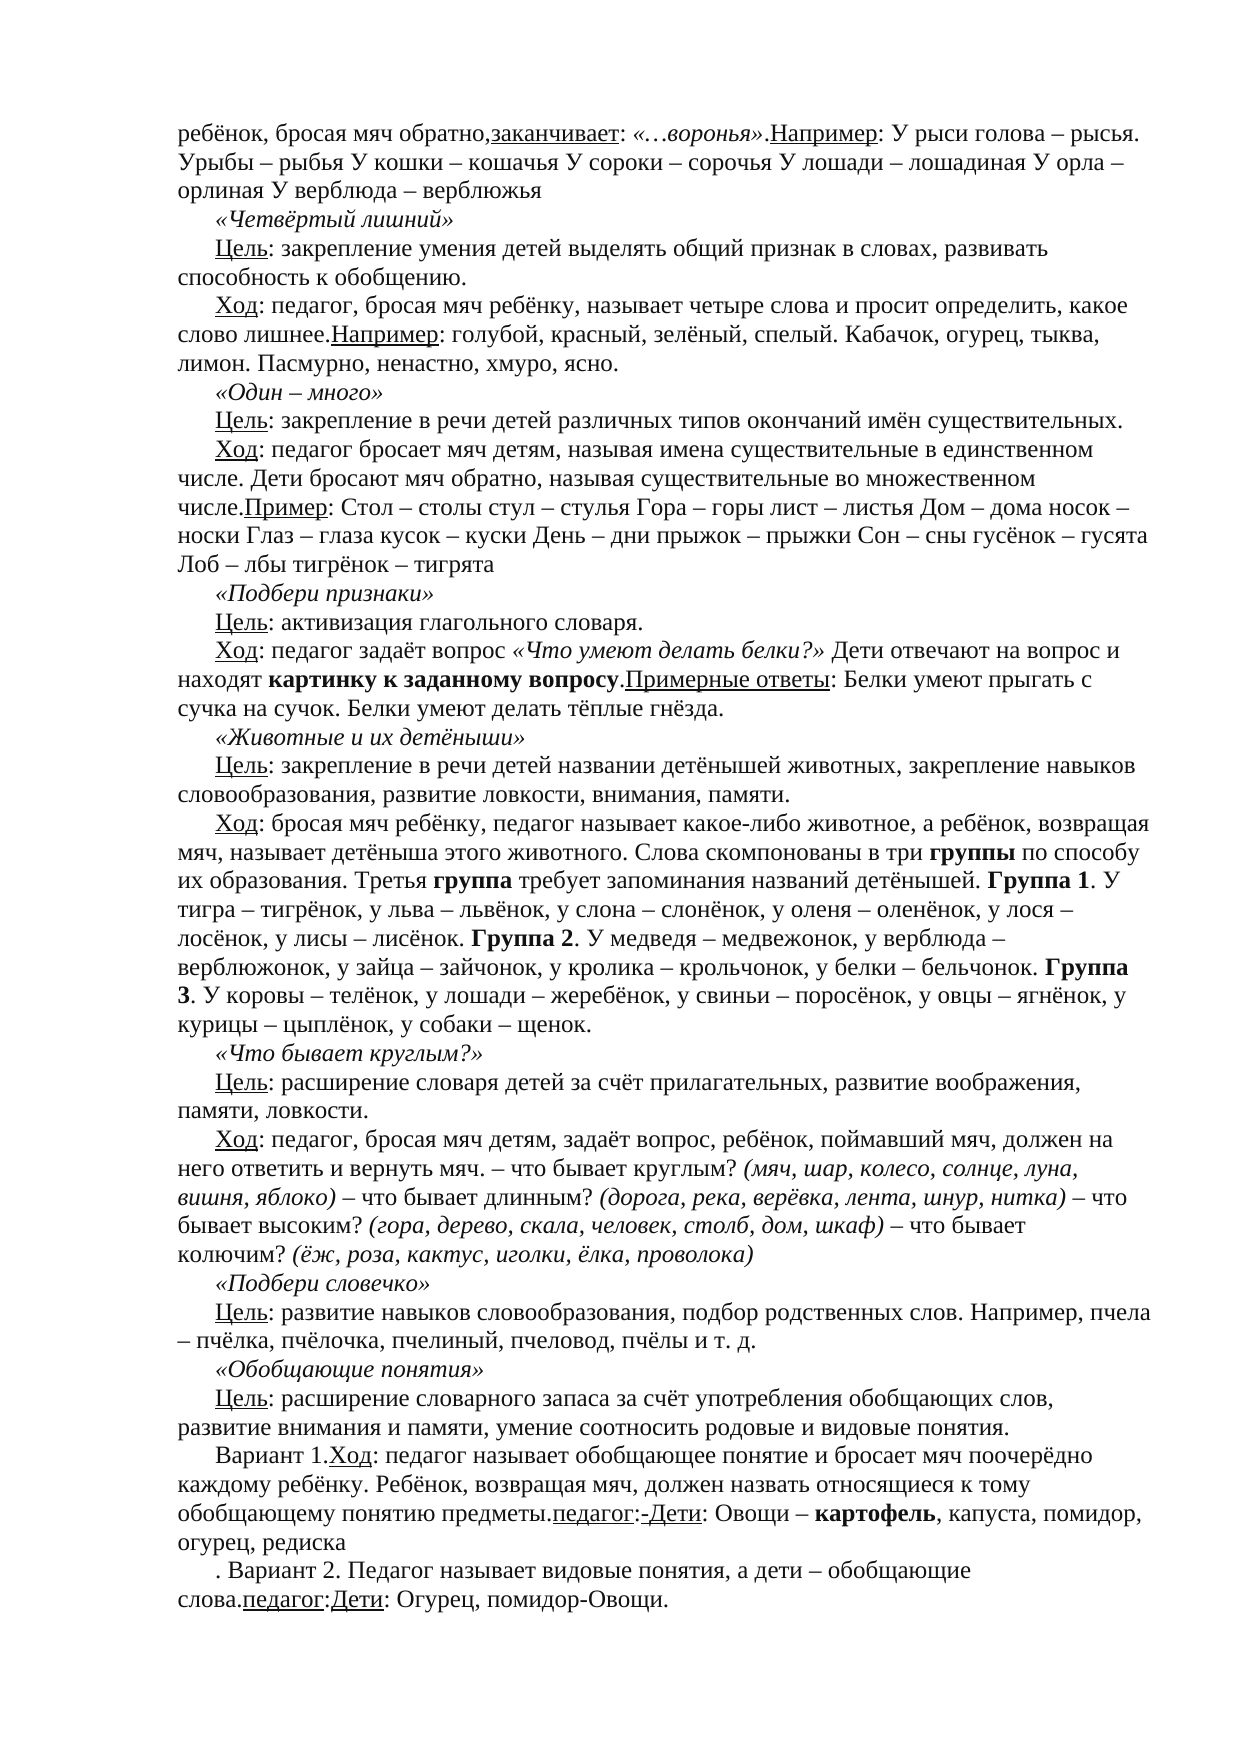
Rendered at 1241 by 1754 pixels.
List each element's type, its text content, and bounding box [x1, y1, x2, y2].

text «Четвёртый лишний» [177, 204, 1152, 233]
text Цель: расширение словаря детей за счёт прилагательных, развитие воображения, памяти, ловкости. [177, 1067, 1152, 1124]
text «Что бывает круглым?» [177, 1038, 1152, 1067]
text Цель: активизация глагольного словаря. [177, 607, 1152, 636]
text Цель: закрепление в речи детей названии детёнышей животных, закрепление навыков словообразования, развитие ловкости, внимания, памяти. [177, 751, 1152, 808]
text Цель: закрепление в речи детей различных типов окончаний имён существительных. [177, 406, 1152, 434]
text «Подбери признаки» [177, 578, 1152, 607]
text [177, 118, 1152, 204]
text Вариант 1.Ход: педагог называет обобщающее понятие и бросает мяч поочерёдно каждому ребёнку. Ребёнок, возвращая мяч, должен назвать относящиеся к тому обобщающему понятию предметы.педагог:-Дети: Овощи – картофель, капуста, помидор, огурец, редиска [177, 1441, 1152, 1556]
text Ход: бросая мяч ребёнку, педагог называет какое-либо животное, а ребёнок, возвращая мяч, называет детёныша этого животного. Слова скомпонованы в три группы по способу их образования. Третья группа требует запоминания названий детёнышей. Группа 1. У тигра – тигрёнок, у льва – львёнок, у слона – слонёнок, у оленя – оленёнок, у лося – лосёнок, у лисы – лисёнок. Группа 2. У медведя – медвежонок, у верблюда – верблюжонок, у зайца – зайчонок, у кролика – крольчонок, у белки – бельчонок. Группа 3. У коровы – телёнок, у лошади – жеребёнок, у свиньи – поросёнок, у овцы – ягнёнок, у курицы – цыплёнок, у собаки – щенок. [177, 808, 1152, 1038]
text «Подбери словечко» [177, 1268, 1152, 1297]
text Ход: педагог бросает мяч детям, называя имена существительные в единственном числе. Дети бросают мяч обратно, называя существительные во множественном числе.Пример: Стол – столы стул – стулья Гора – горы лист – листья Дом – дома носок – носки Глаз – глаза кусок – куски День – дни прыжок – прыжки Сон – сны гусёнок – гусята Лоб – лбы тигрёнок – тигрята [177, 434, 1152, 578]
text Ход: педагог, бросая мяч ребёнку, называет четыре слова и просит определить, какое слово лишнее.Например: голубой, красный, зелёный, спелый. Кабачок, огурец, тыква, лимон. Пасмурно, ненастно, хмуро, ясно. [177, 291, 1152, 377]
text . Вариант 2. Педагог называет видовые понятия, а дети – обобщающие слова.педагог:Дети: Огурец, помидор-Овощи. [177, 1556, 1152, 1613]
text «Один – много» [177, 377, 1152, 406]
text Ход: педагог задаёт вопрос «Что умеют делать белки?» Дети отвечают на вопрос и находят картинку к заданному вопросу.Примерные ответы: Белки умеют прыгать с сучка на сучок. Белки умеют делать тёплые гнёзда. [177, 636, 1152, 722]
text «Обобщающие понятия» [177, 1354, 1152, 1383]
text Цель: закрепление умения детей выделять общий признак в словах, развивать способность к обобщению. [177, 233, 1152, 291]
text Ход: педагог, бросая мяч детям, задаёт вопрос, ребёнок, поймавший мяч, должен на него ответить и вернуть мяч. – что бывает круглым? (мяч, шар, колесо, солнце, луна, вишня, яблоко) – что бывает длинным? (дорога, река, верёвка, лента, шнур, нитка) – что бывает высоким? (гора, дерево, скала, человек, столб, дом, шкаф) – что бывает колючим? (ёж, роза, кактус, иголки, ёлка, проволока) [177, 1124, 1152, 1268]
text «Животные и их детёныши» [177, 722, 1152, 751]
text Цель: расширение словарного запаса за счёт употребления обобщающих слов, развитие внимания и памяти, умение соотносить родовые и видовые понятия. [177, 1383, 1152, 1441]
text Цель: развитие навыков словообразования, подбор родственных слов. Например, пчела – пчёлка, пчёлочка, пчелиный, пчеловод, пчёлы и т. д. [177, 1297, 1152, 1354]
